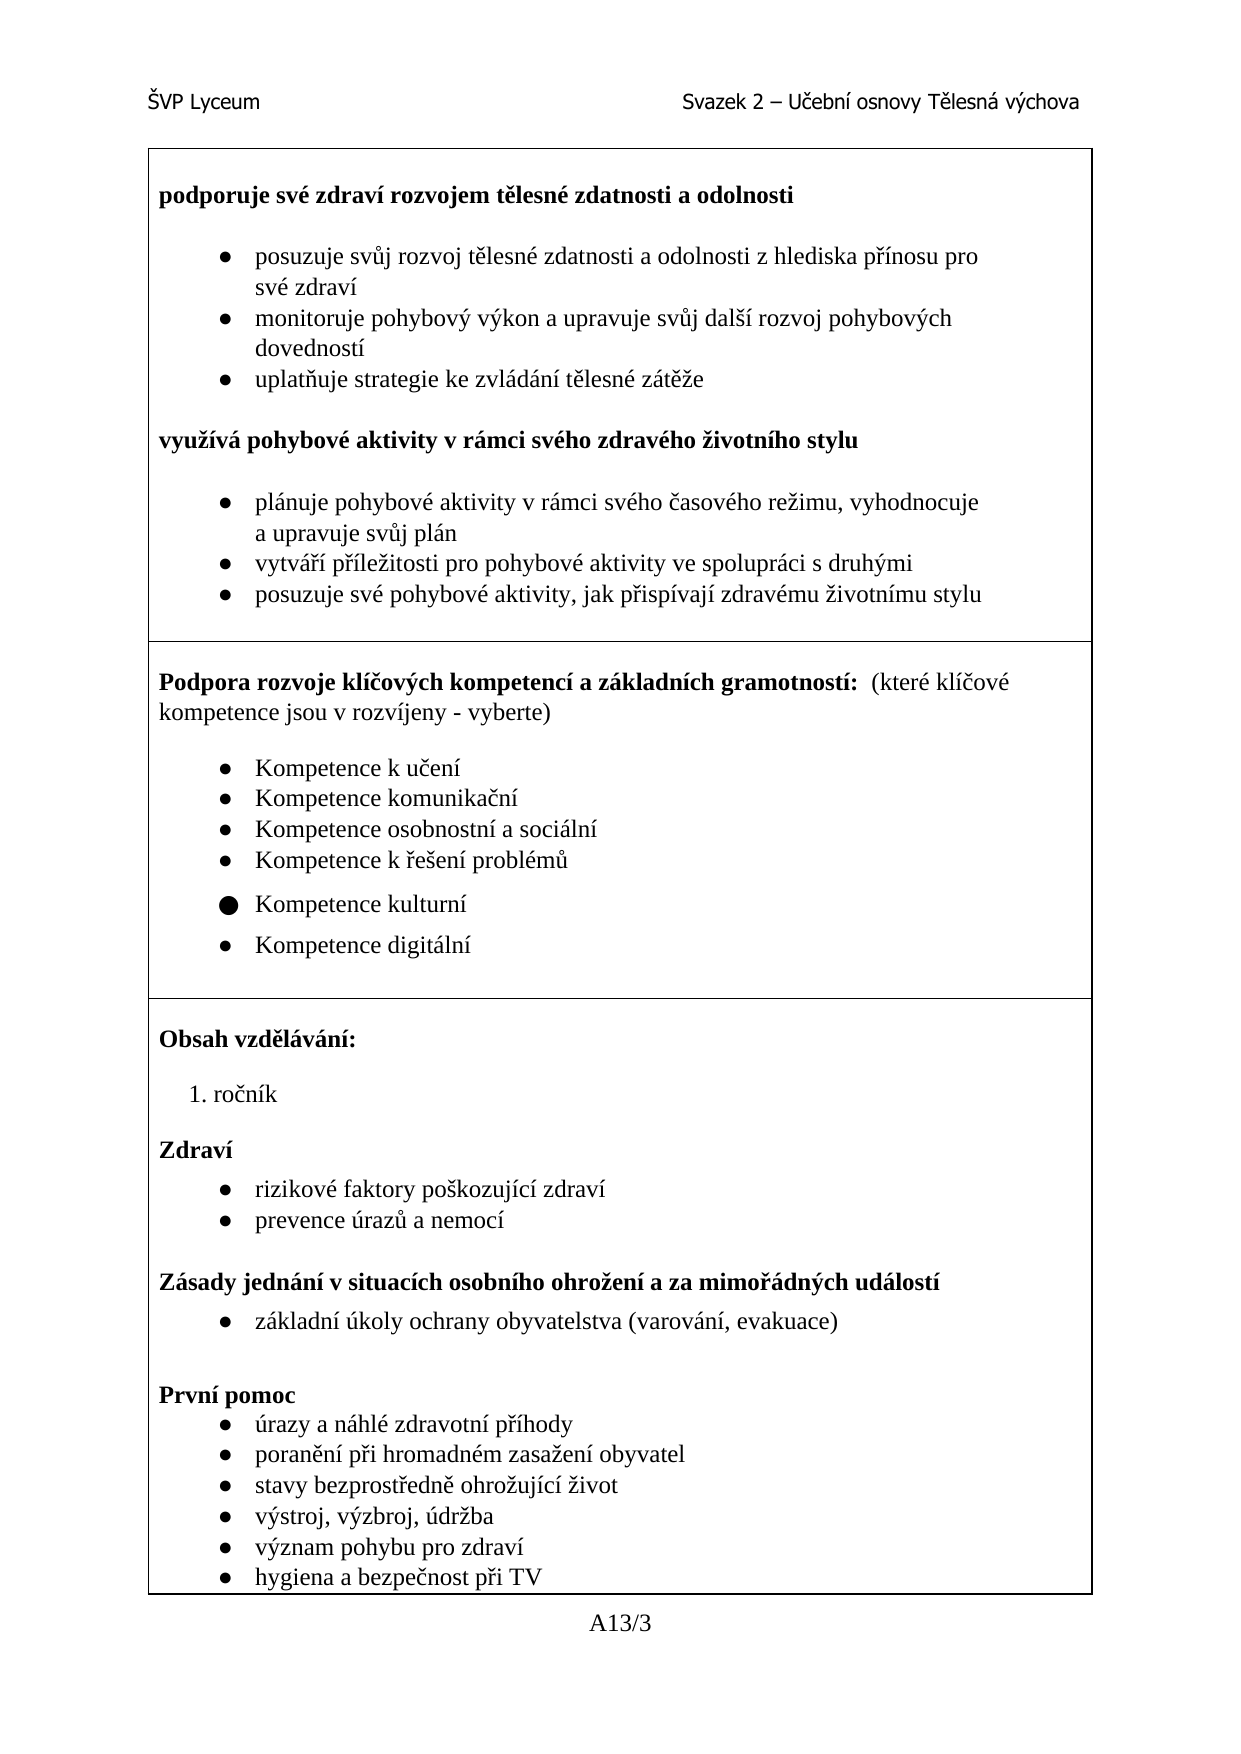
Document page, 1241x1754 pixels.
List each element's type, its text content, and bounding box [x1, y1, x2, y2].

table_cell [149, 999, 1091, 1593]
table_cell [149, 149, 1091, 641]
table_cell Podpora rozvoje klíčových kompetencí a základních gramotností: (které klíčové kompetence jsou v rozvíjeny - vyberte) Kompetence k učení Kompetence komunikační Kompetence osobnostní a sociální Kompetence k řešení problémů Kompetence kulturní Kompetence digitální [149, 642, 1091, 998]
